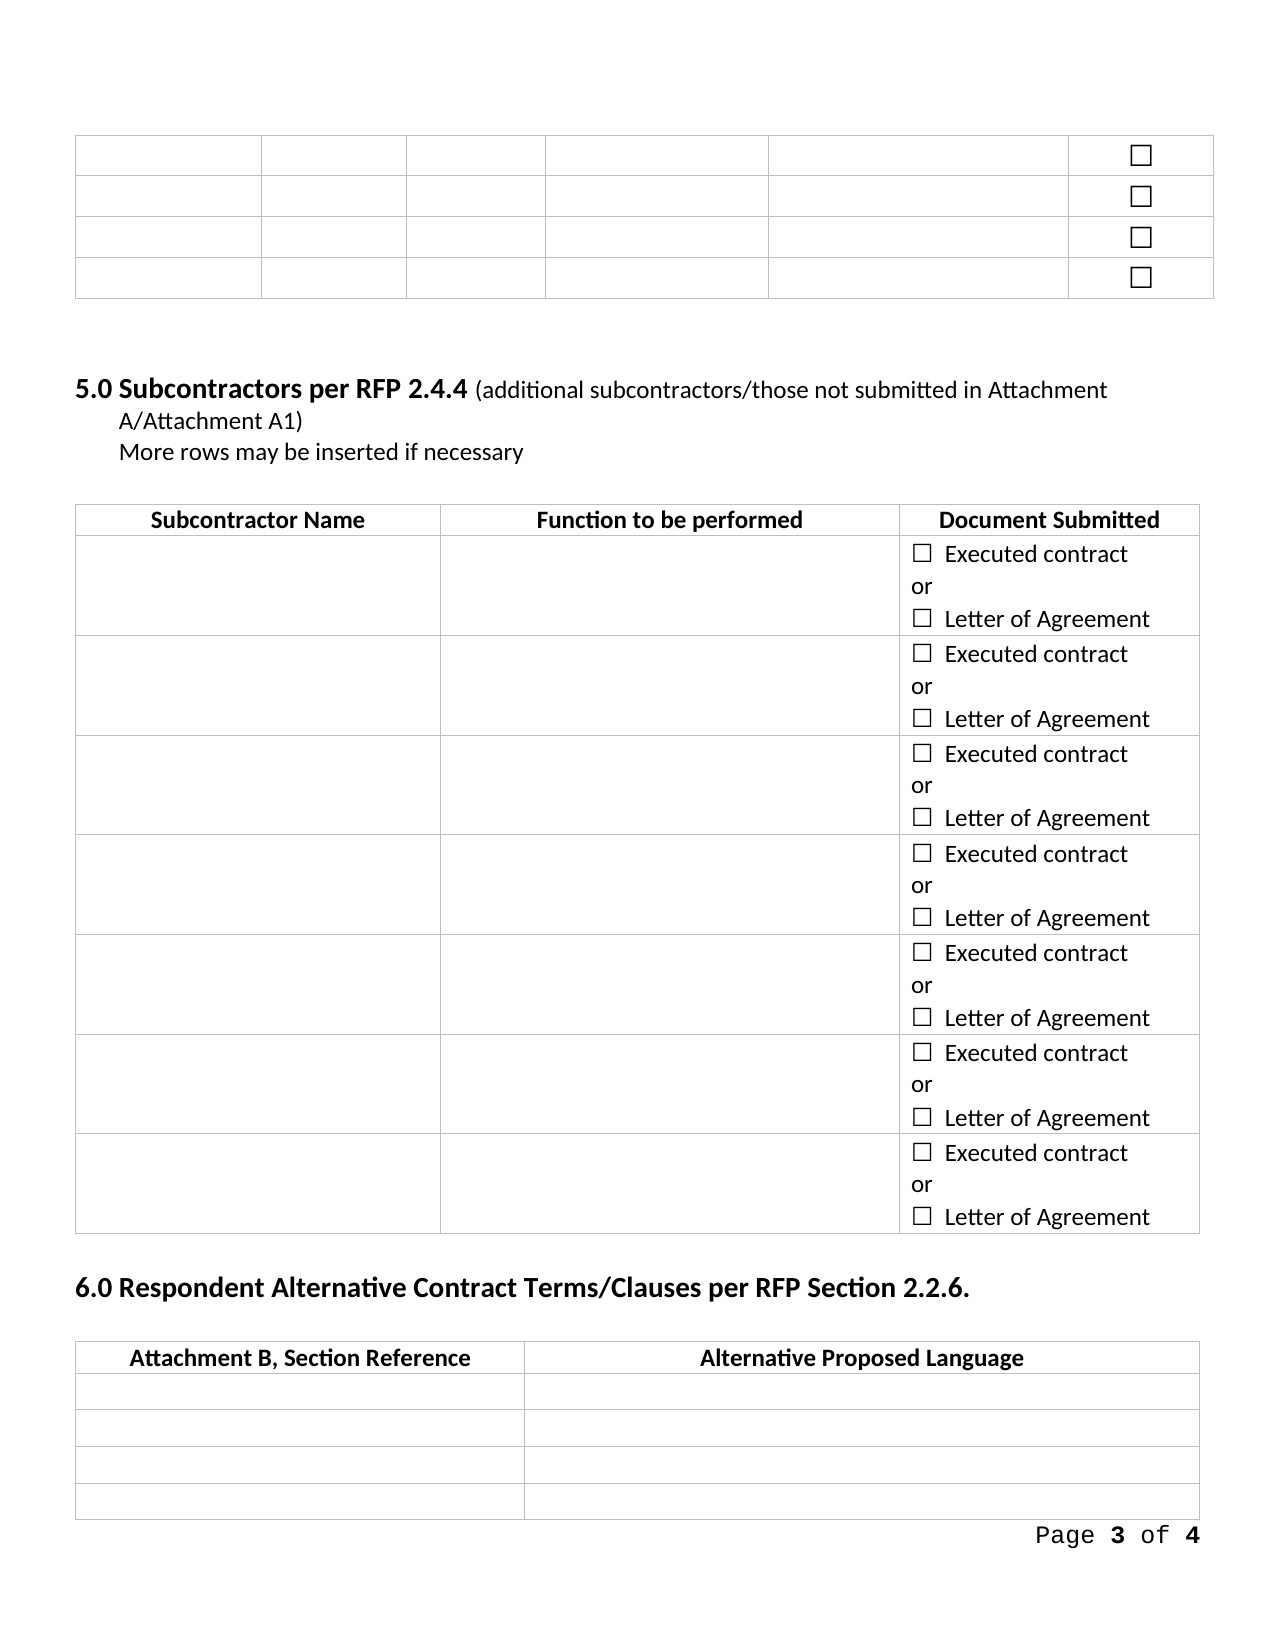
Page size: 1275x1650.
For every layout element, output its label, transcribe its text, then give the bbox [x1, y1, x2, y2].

table_cell [76, 136, 261, 175]
table_cell [262, 176, 406, 216]
table_cell [441, 935, 899, 1033]
table_cell Executed contract or Letter of Agreement [900, 536, 1199, 635]
table_cell Executed contract or Letter of Agreement [900, 736, 1199, 834]
text More rows may be inserted if necessary [119, 436, 1200, 466]
table_cell [76, 217, 261, 257]
table_cell [76, 1374, 524, 1409]
table_header Function to be performed [441, 505, 899, 535]
list Respondent Alternative Contract Terms/Clauses per RFP Section 2.2.6. [75, 1269, 1200, 1305]
table_cell [769, 176, 1068, 216]
table_cell [525, 1447, 1199, 1482]
table_cell [76, 1035, 440, 1133]
table_header Attachment B, Section Reference [76, 1342, 524, 1372]
table_cell [441, 636, 899, 734]
list Subcontractors per RFP 2.4.4 (additional subcontractors/those not submitted in Attachment A/Attachment A1) [75, 370, 1200, 436]
table_cell [441, 736, 899, 834]
table_cell [76, 1410, 524, 1446]
table_cell [76, 935, 440, 1033]
table_cell [546, 136, 768, 175]
table_header Subcontractor Name [76, 505, 440, 535]
table_cell [546, 258, 768, 297]
table_cell [546, 176, 768, 216]
table_cell [407, 258, 545, 297]
table_cell [262, 136, 406, 175]
table_header Document Submitted [900, 505, 1199, 535]
table_cell [76, 736, 440, 834]
table_cell [407, 217, 545, 257]
table_cell Executed contract or Letter of Agreement [900, 1035, 1199, 1133]
table_header Alternative Proposed Language [525, 1342, 1199, 1372]
table_cell [441, 1134, 899, 1233]
table_cell [769, 258, 1068, 297]
table_cell [407, 176, 545, 216]
table_cell [76, 258, 261, 297]
table_cell Executed contract or Letter of Agreement [900, 1134, 1199, 1233]
table_cell [441, 536, 899, 635]
table_cell [76, 176, 261, 216]
table_cell Executed contract or Letter of Agreement [900, 835, 1199, 934]
table_cell [769, 217, 1068, 257]
table_cell Executed contract or Letter of Agreement [900, 636, 1199, 734]
table_cell [76, 1484, 524, 1519]
table_cell [76, 1134, 440, 1233]
table_cell Executed contract or Letter of Agreement [900, 935, 1199, 1033]
table_cell [76, 835, 440, 934]
table_cell [76, 536, 440, 635]
table_cell [525, 1484, 1199, 1519]
table_cell [769, 136, 1068, 175]
table_cell [525, 1374, 1199, 1409]
table_cell [407, 136, 545, 175]
table_cell [546, 217, 768, 257]
table_cell [76, 636, 440, 734]
table_cell [76, 1447, 524, 1482]
table_cell [262, 258, 406, 297]
table_cell [262, 217, 406, 257]
table_cell [441, 835, 899, 934]
table_cell [525, 1410, 1199, 1446]
table_cell [441, 1035, 899, 1133]
